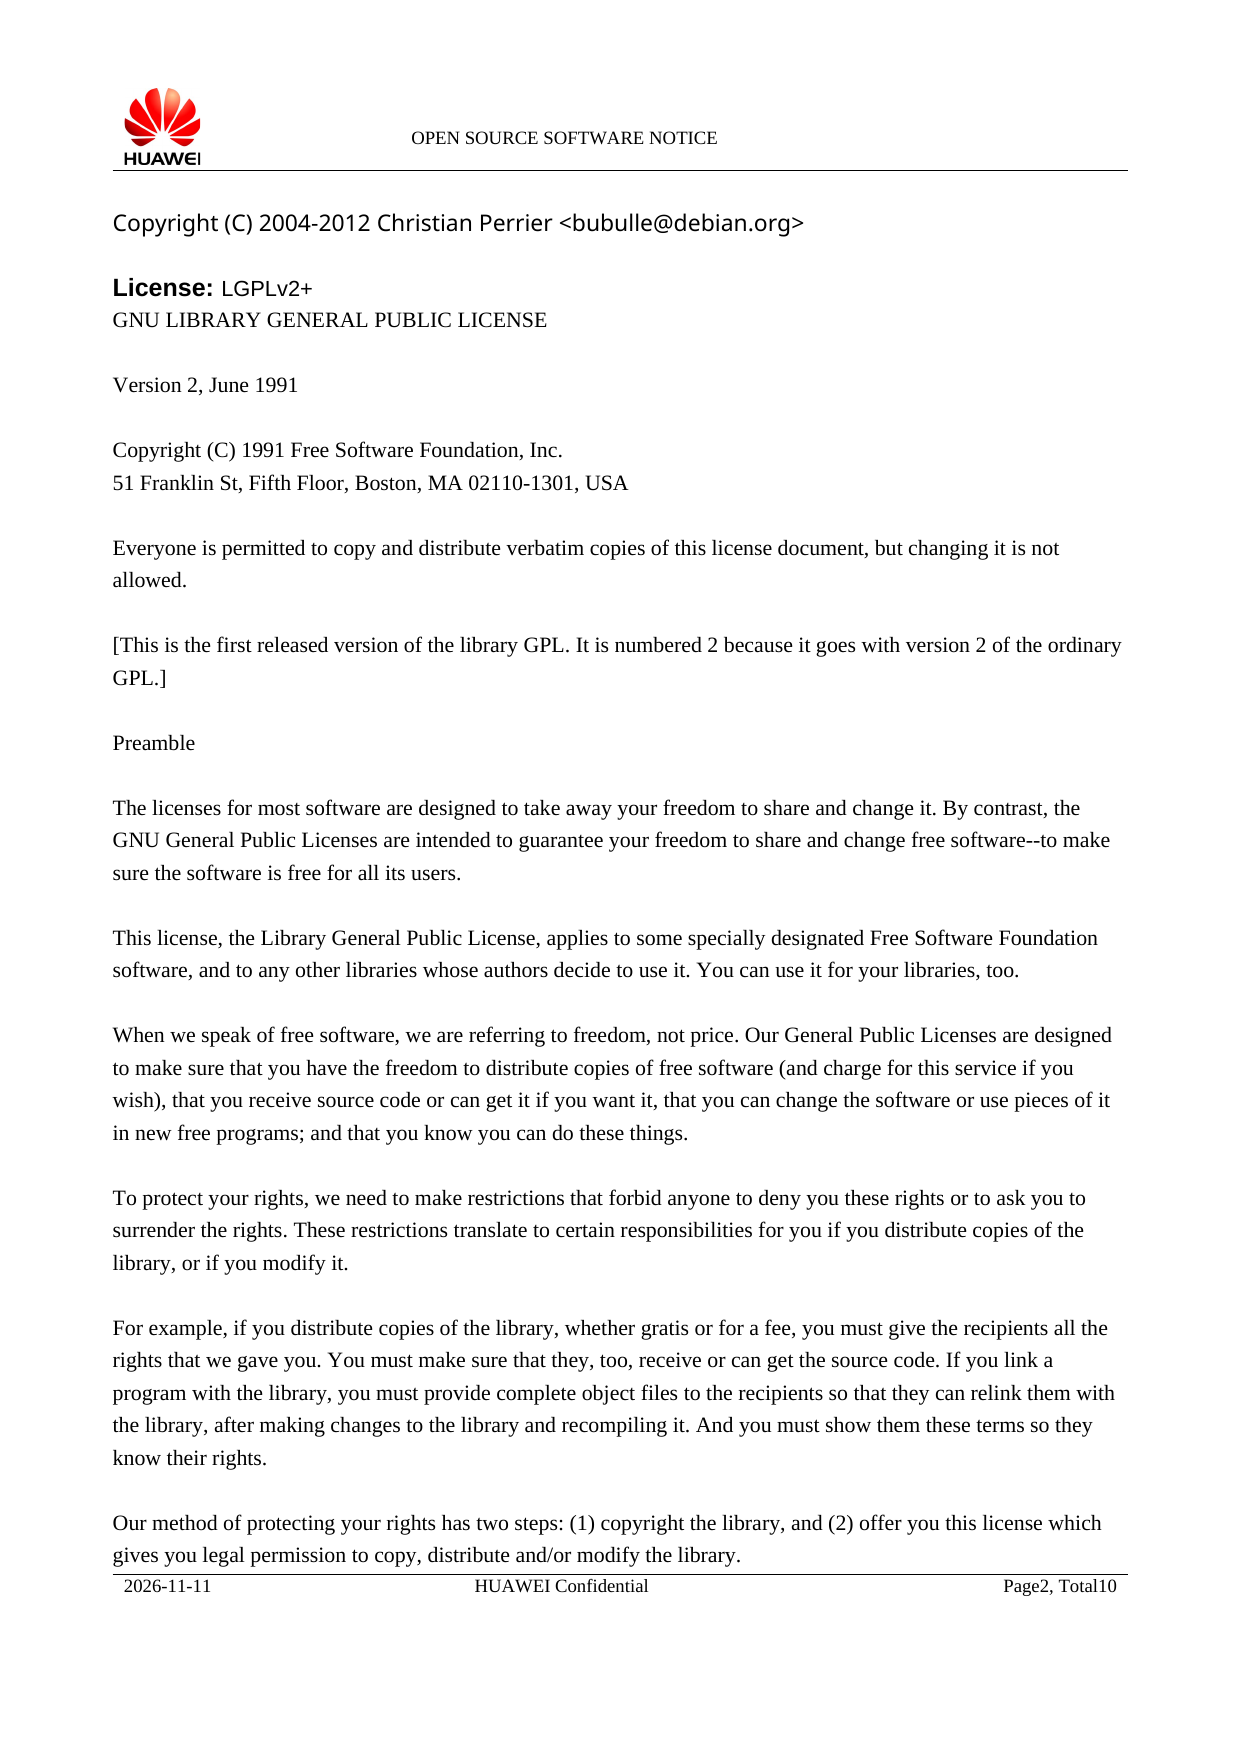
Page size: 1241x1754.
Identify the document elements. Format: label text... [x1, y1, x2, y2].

picture [124, 88, 201, 165]
text License: LGPLv2+ [112, 271, 1128, 304]
